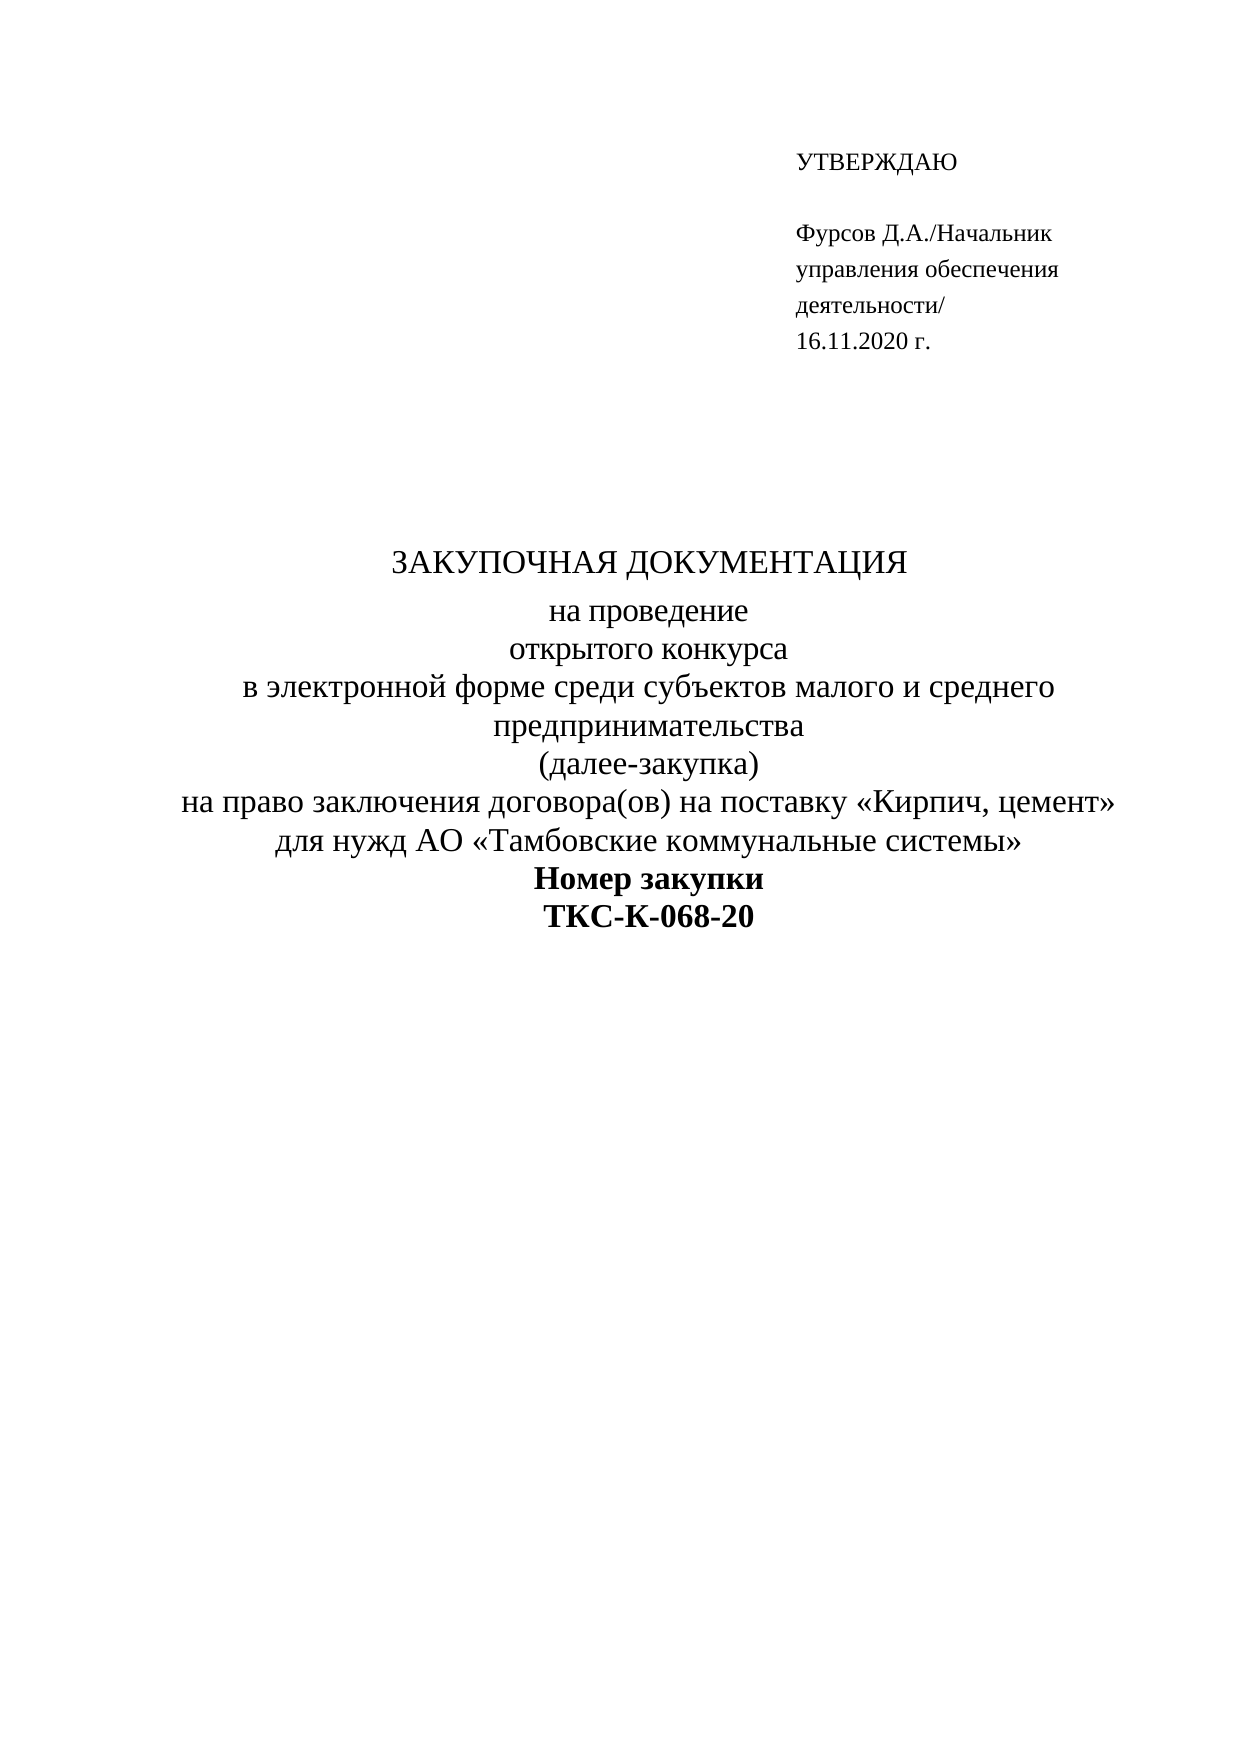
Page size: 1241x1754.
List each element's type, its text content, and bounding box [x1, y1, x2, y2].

text открытого конкурса [131, 628, 1166, 667]
text (далее-закупка) [131, 743, 1166, 782]
text Фурсов Д.А./Начальник управления обеспечения деятельности/ [796, 218, 1168, 319]
text 16.11.2020 г. [796, 326, 1168, 355]
text на проведение [131, 590, 1166, 628]
text в электронной форме среди субъектов малого и среднего предпринимательства [131, 667, 1166, 743]
text на право заключения договора(ов) на поставку «Кирпич, цемент» [131, 782, 1166, 820]
text для нужд АО «Тамбовские коммунальные системы» [131, 820, 1166, 858]
text УТВЕРЖДАЮ [796, 147, 1168, 175]
text Номер закупки [131, 858, 1166, 897]
text ЗАКУПОЧНАЯ ДОКУМЕНТАЦИЯ [131, 542, 1168, 580]
text ТКС-К-068-20 [131, 897, 1166, 935]
